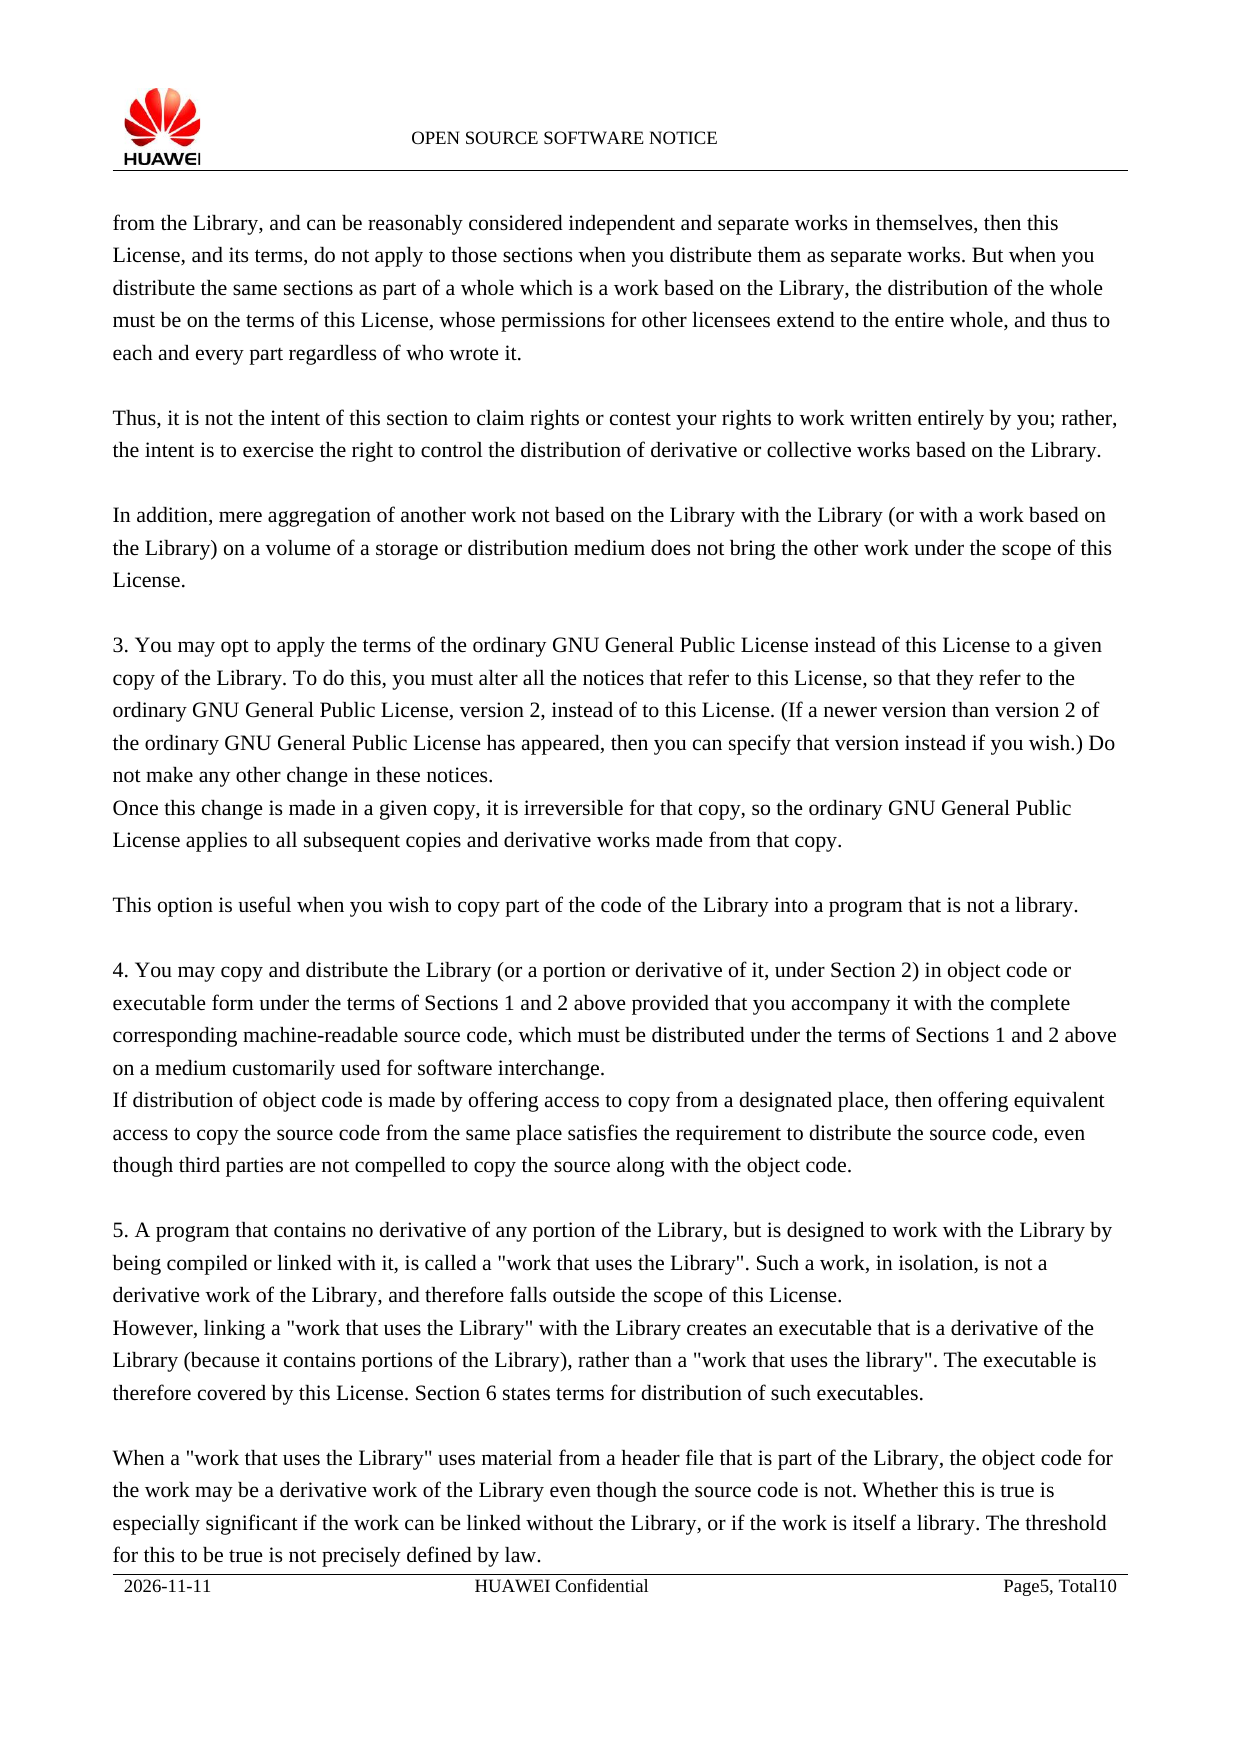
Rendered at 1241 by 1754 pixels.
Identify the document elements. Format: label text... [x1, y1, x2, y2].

picture [124, 88, 201, 165]
